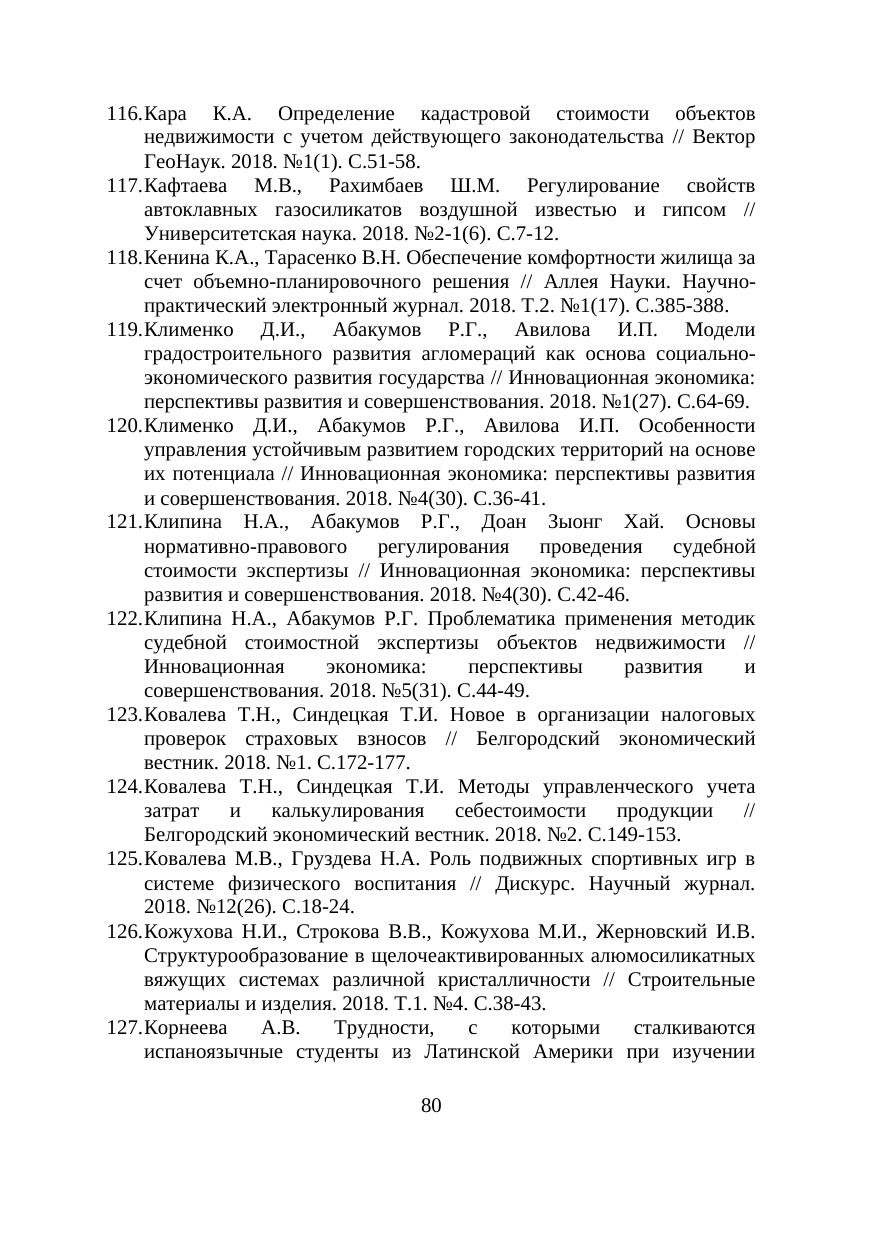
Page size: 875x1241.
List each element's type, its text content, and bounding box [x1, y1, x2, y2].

list Клименко Д.И., Абакумов Р.Г., Авилова И.П. Особенности управления устойчивым развитием городских территорий на основе их потенциала // Инновационная экономика: перспективы развития и совершенствования. 2018. №4(30). С.36-41. [106, 413, 756, 509]
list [106, 1015, 756, 1063]
list Ковалева Т.Н., Синдецкая Т.И. Новое в организации налоговых проверок страховых взносов // Белгородский экономический вестник. 2018. №1. С.172-177. [106, 702, 756, 774]
list Кенина К.А., Тарасенко В.Н. Обеспечение комфортности жилища за счет объемно-планировочного решения // Аллея Науки. Научно-практический электронный журнал. 2018. Т.2. №1(17). С.385-388. [106, 245, 756, 317]
list Ковалева Т.Н., Синдецкая Т.И. Методы управленческого учета затрат и калькулирования себестоимости продукции // Белгородский экономический вестник. 2018. №2. С.149-153. [106, 774, 756, 846]
list Кожухова Н.И., Строкова В.В., Кожухова М.И., Жерновский И.В. Структурообразование в щелочеактивированных алюмосиликатных вяжущих системах различной кристалличности // Строительные материалы и изделия. 2018. Т.1. №4. С.38-43. [106, 918, 756, 1015]
list Ковалева М.В., Груздева Н.А. Роль подвижных спортивных игр в системе физического воспитания // Дискурс. Научный журнал. 2018. №12(26). С.18-24. [106, 846, 756, 918]
list Клименко Д.И., Абакумов Р.Г., Авилова И.П. Модели градостроительного развития агломераций как основа социально-экономического развития государства // Инновационная экономика: перспективы развития и совершенствования. 2018. №1(27). С.64-69. [106, 317, 756, 413]
list Кара К.А. Определение кадастровой стоимости объектов недвижимости с учетом действующего законодательства // Вектор ГеоНаук. 2018. №1(1). С.51-58. [106, 100, 756, 173]
list Клипина Н.А., Абакумов Р.Г., Доан Зыонг Хай. Основы нормативно-правового регулирования проведения судебной стоимости экспертизы // Инновационная экономика: перспективы развития и совершенствования. 2018. №4(30). С.42-46. [106, 509, 756, 606]
list Кафтаева М.В., Рахимбаев Ш.М. Регулирование свойств автоклавных газосиликатов воздушной известью и гипсом // Университетская наука. 2018. №2-1(6). С.7-12. [106, 173, 756, 245]
list Клипина Н.А., Абакумов Р.Г. Проблематика применения методик судебной стоимостной экспертизы объектов недвижимости // Инновационная экономика: перспективы развития и совершенствования. 2018. №5(31). С.44-49. [106, 606, 756, 702]
